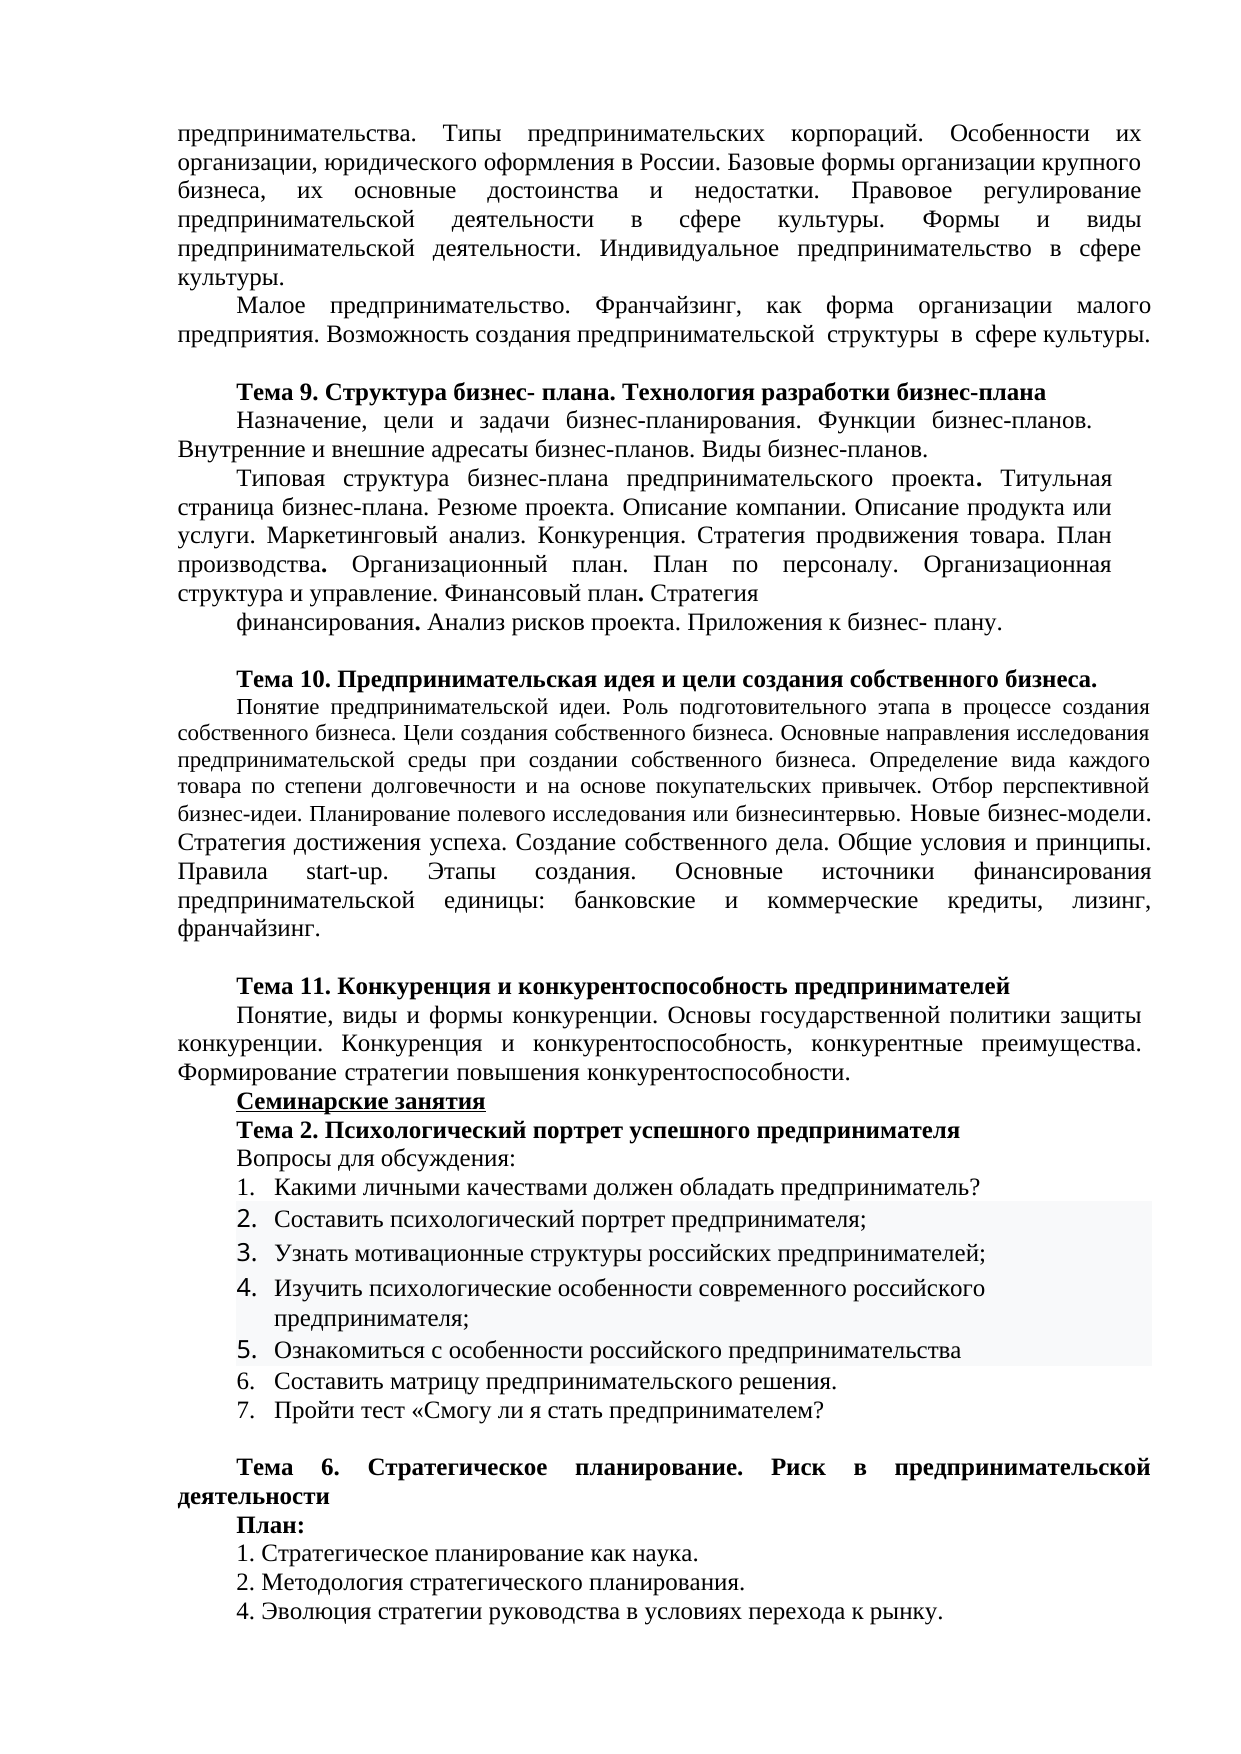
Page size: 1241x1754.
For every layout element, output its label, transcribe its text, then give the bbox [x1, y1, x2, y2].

text Малое предпринимательство. Франчайзинг, как форма организации малого предприятия. Возможность создания предпринимательской структуры в сфере культуры. [177, 291, 1152, 348]
text Семинарские занятия [177, 1086, 1181, 1115]
text финансирования. Анализ рисков проекта. Приложения к бизнес- плану. [177, 607, 1152, 636]
text Тема 9. Структура бизнес- плана. Технология разработки бизнес-плана [177, 377, 1152, 406]
list Составить психологический портрет предпринимателя; [236, 1201, 1152, 1235]
list Составить матрицу предпринимательского решения. [236, 1366, 1152, 1395]
list Изучить психологические особенности современного российского предпринимателя; [236, 1269, 1152, 1332]
text Назначение, цели и задачи бизнес-планирования. Функции бизнес-планов. Внутренние и внешние адресаты бизнес-планов. Виды бизнес-планов. [177, 406, 1093, 463]
text Тема 10. Предпринимательская идея и цели создания собственного бизнеса. [177, 664, 1152, 693]
text 2. Методология стратегического планирования. [177, 1567, 1152, 1596]
text План: [177, 1510, 1152, 1538]
text 4. Эволюция стратегии руководства в условиях перехода к рынку. [177, 1596, 1152, 1625]
text Понятие, виды и формы конкуренции. Основы государственной политики защиты конкуренции. Конкуренция и конкурентоспособность, конкурентные преимущества. Формирование стратегии повышения конкурентоспособности. [177, 1000, 1142, 1086]
text Типовая структура бизнес-плана предпринимательского проекта. Титульная страница бизнес-плана. Резюме проекта. Описание компании. Описание продукта или услуги. Маркетинговый анализ. Конкуренция. Стратегия продвижения товара. План производства. Организационный план. План по персоналу. Организационная структура и управление. Финансовый план. Стратегия [177, 463, 1112, 607]
list Какими личными качествами должен обладать предприниматель? [236, 1172, 1152, 1201]
list Ознакомиться с особенности российского предпринимательства [236, 1332, 1152, 1366]
text Тема 6. Стратегическое планирование. Риск в предпринимательской деятельности [177, 1452, 1152, 1510]
text 1. Стратегическое планирование как наука. [177, 1538, 1152, 1567]
list Пройти тест «Смогу ли я стать предпринимателем? [236, 1395, 1152, 1423]
text Понятие предпринимательской идеи. Роль подготовительного этапа в процессе создания собственного бизнеса. Цели создания собственного бизнеса. Основные направления исследования предпринимательской среды при создании собственного бизнеса. Определение вида каждого товара по степени долговечности и на основе покупательских привычек. Отбор перспективной бизнес-идеи. Планирование полевого исследования или бизнесинтервью. Новые бизнес-модели. Стратегия достижения успеха. Создание собственного дела. Общие условия и принципы. Правила start-up. Этапы создания. Основные источники финансирования предпринимательской единицы: банковские и коммерческие кредиты, лизинг, франчайзинг. [177, 693, 1152, 942]
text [177, 118, 1141, 291]
list Узнать мотивационные структуры российских предпринимателей; [236, 1235, 1152, 1269]
text Тема 11. Конкуренция и конкурентоспособность предпринимателей [177, 971, 1152, 1000]
text Вопросы для обсуждения: [177, 1143, 1152, 1172]
text Тема 2. Психологический портрет успешного предпринимателя [177, 1115, 1152, 1143]
